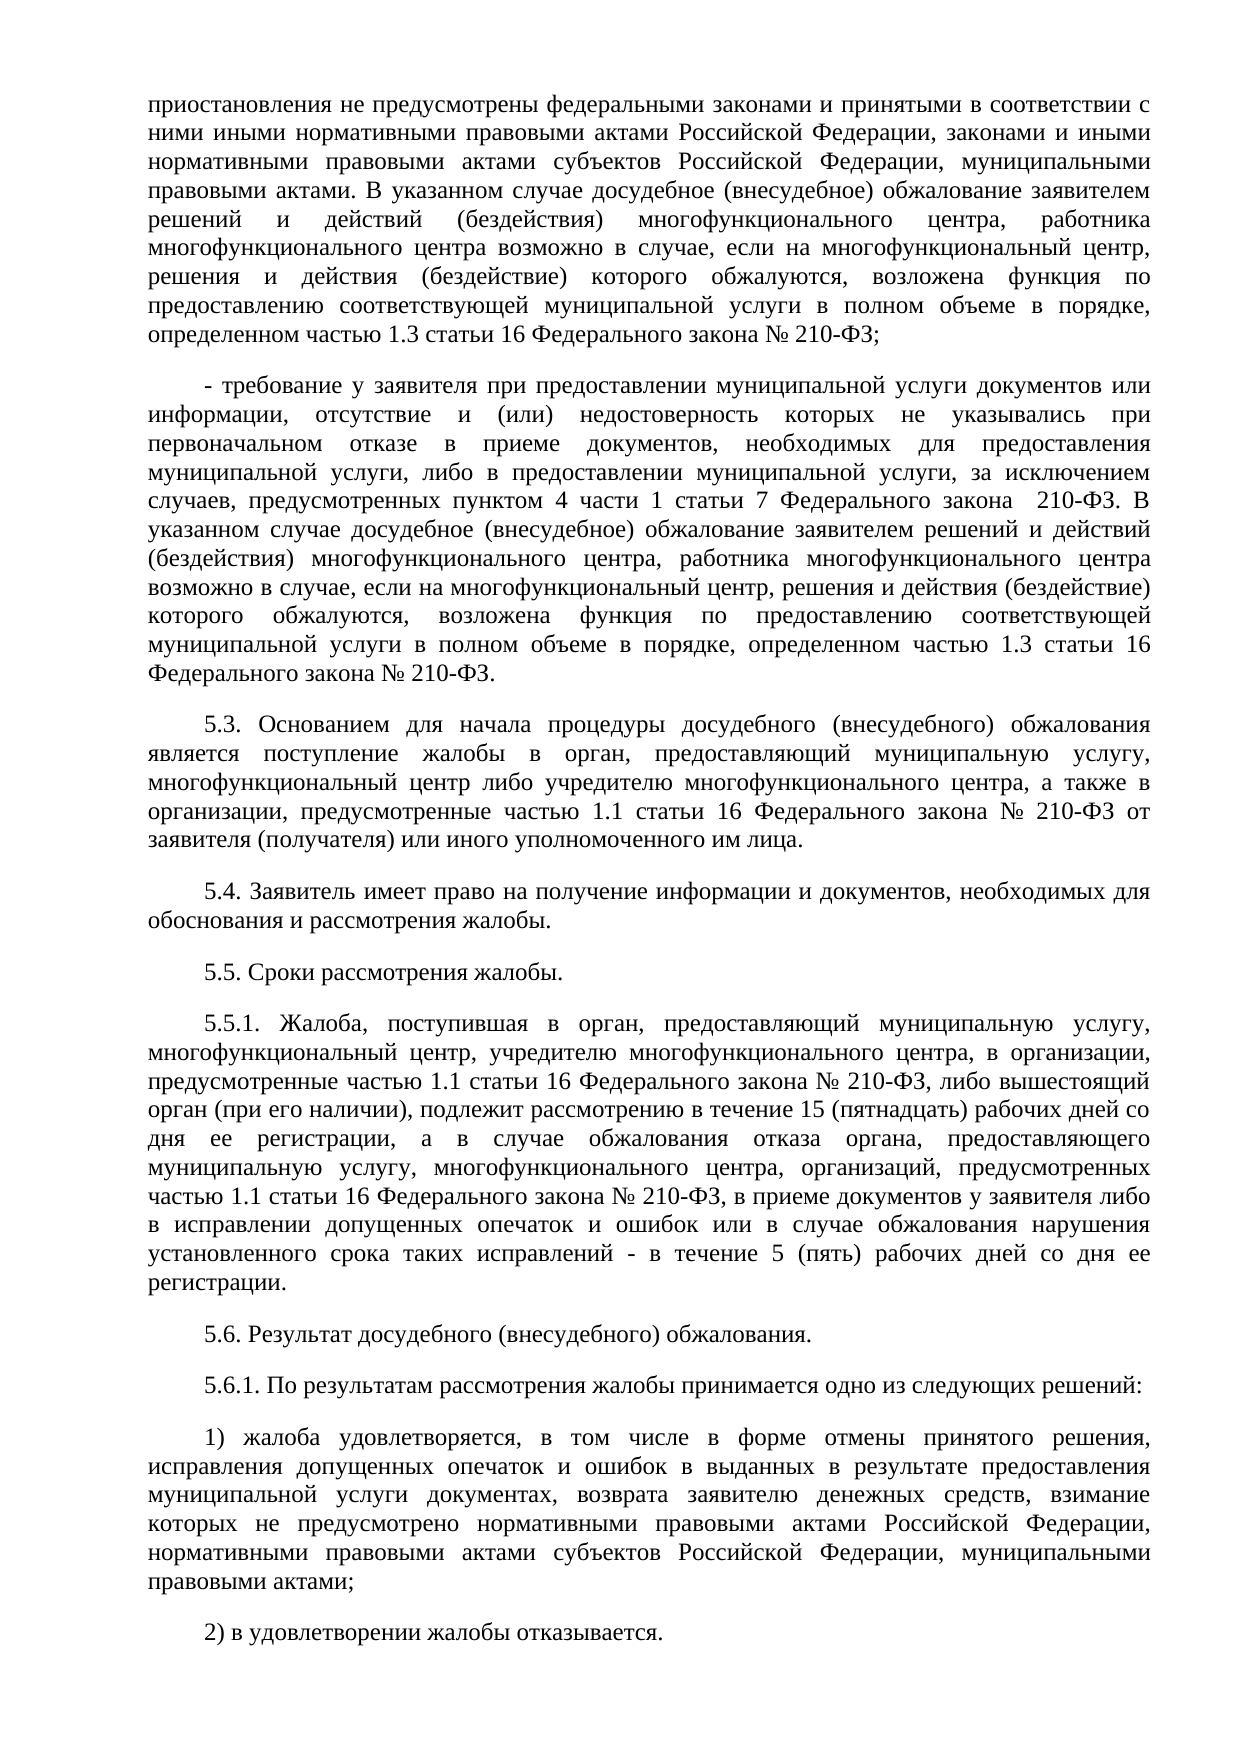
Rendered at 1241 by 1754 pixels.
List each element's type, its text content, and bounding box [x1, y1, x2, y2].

text - требование у заявителя при предоставлении муниципальной услуги документов или информации, отсутствие и (или) недостоверность которых не указывались при первоначальном отказе в приеме документов, необходимых для предоставления муниципальной услуги, либо в предоставлении муниципальной услуги, за исключением случаев, предусмотренных пунктом 4 части 1 статьи 7 Федерального закона 210-ФЗ. В указанном случае досудебное (внесудебное) обжалование заявителем решений и действий (бездействия) многофункционального центра, работника многофункционального центра возможно в случае, если на многофункциональный центр, решения и действия (бездействие) которого обжалуются, возложена функция по предоставлению соответствующей муниципальной услуги в полном объеме в порядке, определенном частью 1.3 статьи 16 Федерального закона № 210-ФЗ. [148, 370, 1152, 687]
text 5.6.1. По результатам рассмотрения жалобы принимается одно из следующих решений: [148, 1370, 1152, 1399]
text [148, 89, 1152, 347]
text 5.5. Сроки рассмотрения жалобы. [148, 957, 1152, 985]
text 5.6. Результат досудебного (внесудебного) обжалования. [148, 1319, 1152, 1347]
text 5.4. Заявитель имеет право на получение информации и документов, необходимых для обоснования и рассмотрения жалобы. [148, 876, 1152, 934]
text 1) жалоба удовлетворяется, в том числе в форме отмены принятого решения, исправления допущенных опечаток и ошибок в выданных в результате предоставления муниципальной услуги документах, возврата заявителю денежных средств, взимание которых не предусмотрено нормативными правовыми актами Российской Федерации, нормативными правовыми актами субъектов Российской Федерации, муниципальными правовыми актами; [148, 1422, 1152, 1594]
text 2) в удовлетворении жалобы отказывается. [148, 1617, 1152, 1646]
text 5.5.1. Жалоба, поступившая в орган, предоставляющий муниципальную услугу, многофункциональный центр, учредителю многофункционального центра, в организации, предусмотренные частью 1.1 статьи 16 Федерального закона № 210-ФЗ, либо вышестоящий орган (при его наличии), подлежит рассмотрению в течение 15 (пятнадцать) рабочих дней со дня ее регистрации, а в случае обжалования отказа органа, предоставляющего муниципальную услугу, многофункционального центра, организаций, предусмотренных частью 1.1 статьи 16 Федерального закона № 210-ФЗ, в приеме документов у заявителя либо в исправлении допущенных опечаток и ошибок или в случае обжалования нарушения установленного срока таких исправлений - в течение 5 (пять) рабочих дней со дня ее регистрации. [148, 1008, 1152, 1296]
text 5.3. Основанием для начала процедуры досудебного (внесудебного) обжалования является поступление жалобы в орган, предоставляющий муниципальную услугу, многофункциональный центр либо учредителю многофункционального центра, а также в организации, предусмотренные частью 1.1 статьи 16 Федерального закона № 210-ФЗ от заявителя (получателя) или иного уполномоченного им лица. [148, 709, 1152, 853]
